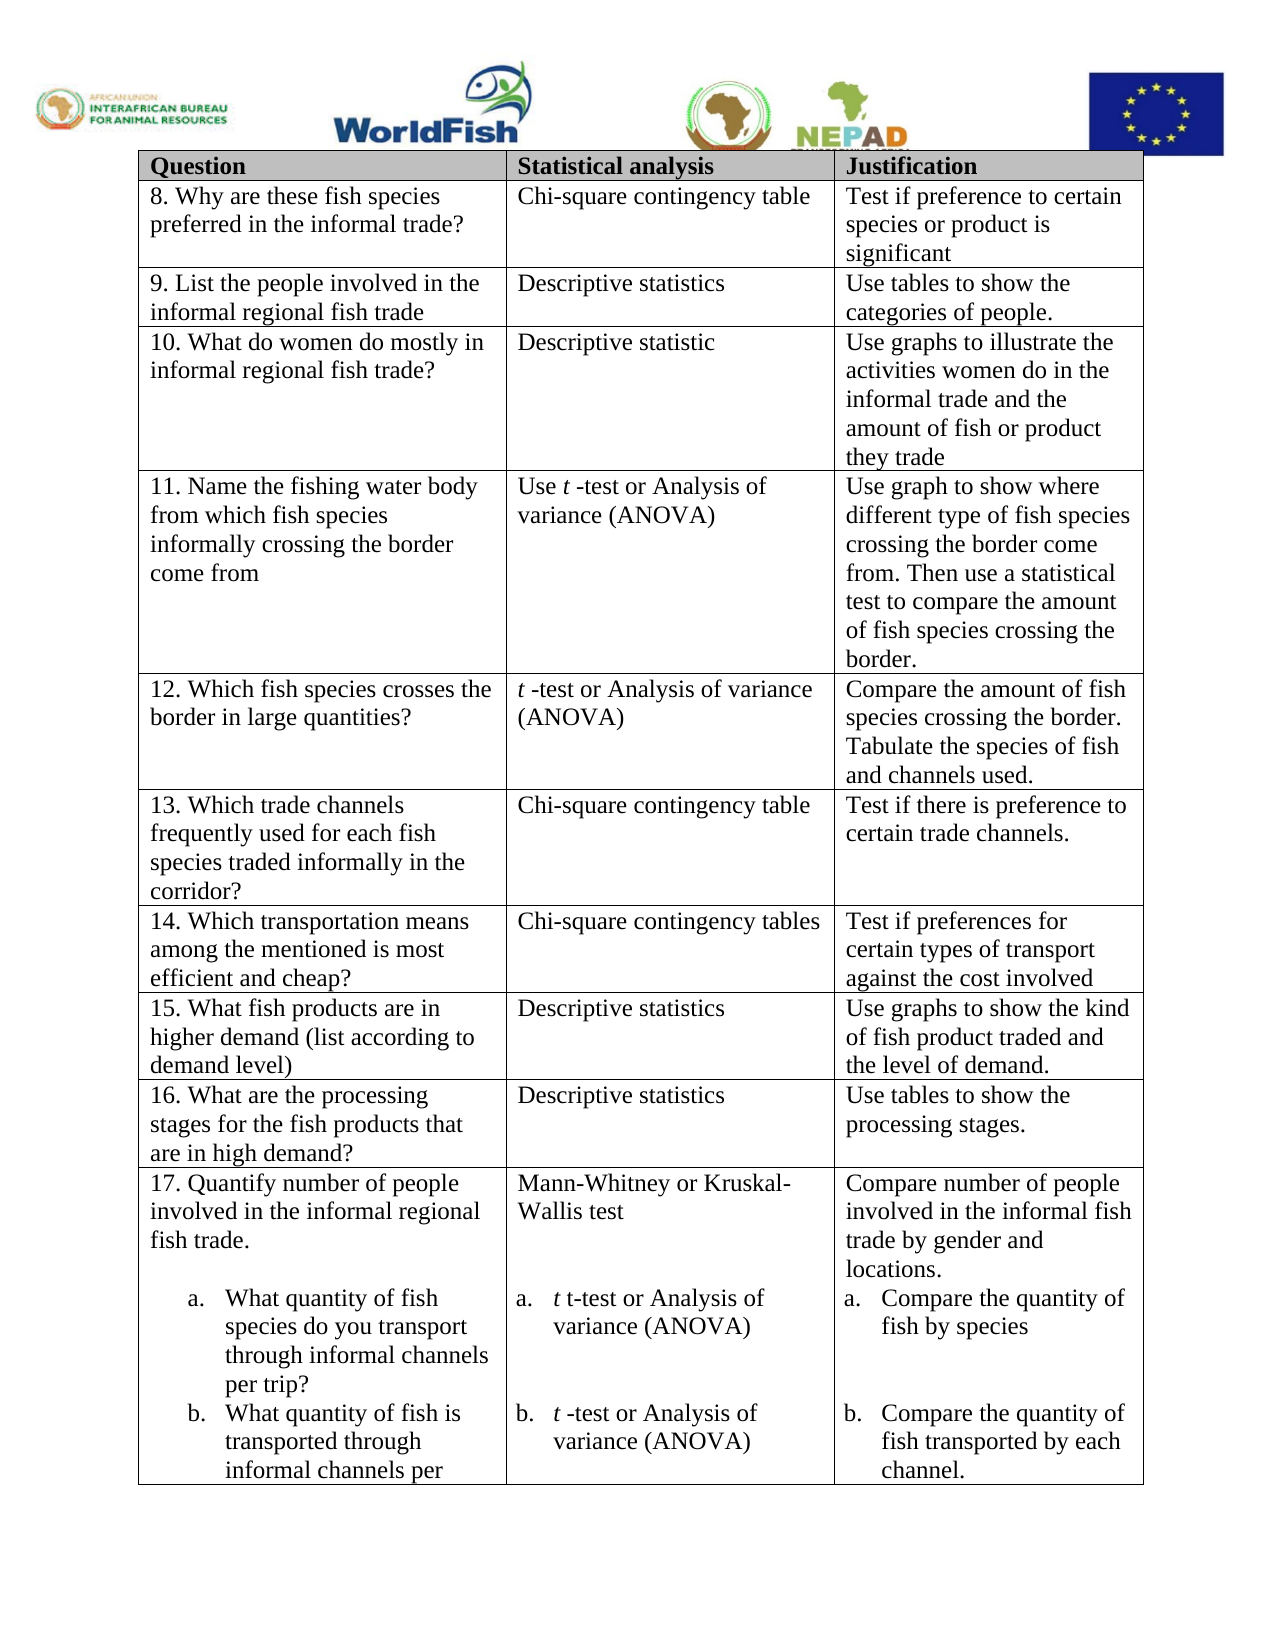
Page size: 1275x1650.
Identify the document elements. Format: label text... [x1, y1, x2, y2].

table_cell Chi-square contingency table [507, 790, 834, 905]
table_cell Use t -test or Analysis of variance (ANOVA) [507, 471, 834, 673]
picture [1086, 70, 1226, 158]
table_cell 12. Which fish species crosses the border in large quantities? [139, 674, 506, 789]
table_cell Descriptive statistic [507, 327, 834, 470]
table_cell Test if preferences for certain types of transport against the cost involved [835, 906, 1143, 992]
table_cell Use graphs to show the kind of fish product traded and the level of demand. [835, 993, 1143, 1079]
table_cell 8. Why are these fish species preferred in the informal trade? [139, 181, 506, 267]
table_cell Descriptive statistics [507, 993, 834, 1079]
table_cell 11. Name the fishing water body from which fish species informally crossing the border come from [139, 471, 506, 673]
table_header Question [139, 151, 506, 180]
picture [670, 70, 928, 150]
table_cell 15. What fish products are in higher demand (list according to demand level) [139, 993, 506, 1079]
table_cell Descriptive statistics [507, 268, 834, 326]
table_cell 10. What do women do mostly in informal regional fish trade? [139, 327, 506, 470]
table_cell Test if preference to certain species or product is significant [835, 181, 1143, 267]
table_cell Compare the amount of fish species crossing the border. Tabulate the species of fish and channels used. [835, 674, 1143, 789]
table_cell Use graphs to illustrate the activities women do in the informal trade and the amount of fish or product they trade [835, 327, 1143, 470]
table_cell Chi-square contingency tables [507, 906, 834, 992]
table_cell Use tables to show the processing stages. [835, 1080, 1143, 1167]
table_cell 16. What are the processing stages for the fish products that are in high demand? [139, 1080, 506, 1167]
table_cell 9. List the people involved in the informal regional fish trade [139, 268, 506, 326]
table_cell Chi-square contingency table [507, 181, 834, 267]
table_header Statistical analysis [507, 151, 834, 180]
table_cell Descriptive statistics [507, 1080, 834, 1167]
table_cell t -test or Analysis of variance (ANOVA) [507, 674, 834, 789]
table_cell Test if there is preference to certain trade channels. [835, 790, 1143, 905]
picture [15, 45, 246, 178]
picture [315, 43, 552, 150]
table_cell 13. Which trade channels frequently used for each fish species traded informally in the corridor? [139, 790, 506, 905]
table_cell Use graph to show where different type of fish species crossing the border come from. Then use a statistical test to compare the amount of fish species crossing the border. [835, 471, 1143, 673]
table_cell Use tables to show the categories of people. [835, 268, 1143, 326]
table_cell 14. Which transportation means among the mentioned is most efficient and cheap? [139, 906, 506, 992]
table_header Justification [835, 151, 1143, 180]
